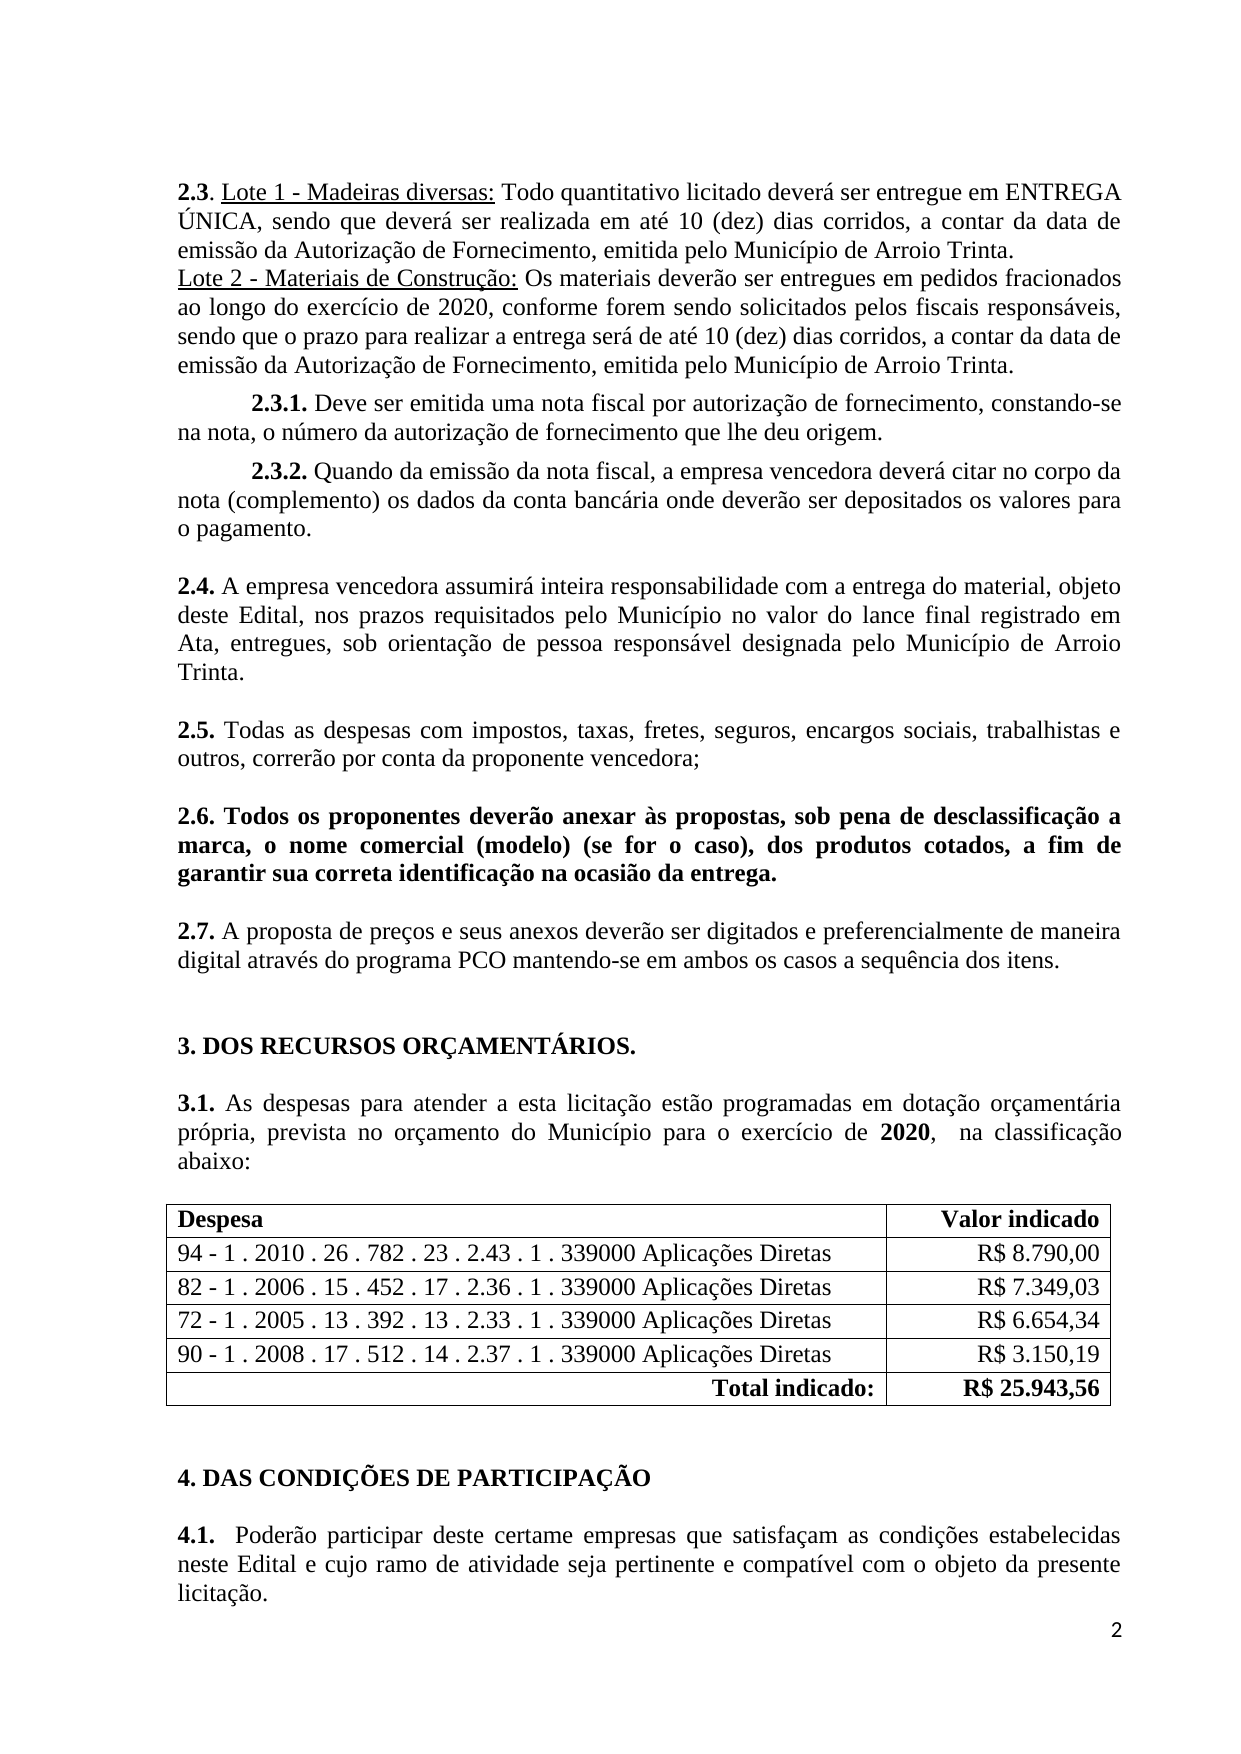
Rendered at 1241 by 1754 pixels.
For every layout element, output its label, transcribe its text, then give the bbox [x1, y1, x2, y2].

text 3.1. As despesas para atender a esta licitação estão programadas em dotação orçamentária própria, prevista no orçamento do Município para o exercício de 2020, na classificação abaixo: [177, 1088, 1122, 1175]
text 3. DOS RECURSOS ORÇAMENTÁRIOS. [177, 1031, 1122, 1060]
table_cell R$ 25.943,56 [887, 1373, 1110, 1405]
table_cell Total indicado: [167, 1373, 886, 1405]
table_cell 72 - 1 . 2005 . 13 . 392 . 13 . 2.33 . 1 . 339000 Aplicações Diretas [167, 1305, 886, 1338]
table_cell R$ 3.150,19 [887, 1339, 1110, 1372]
table_cell 82 - 1 . 2006 . 15 . 452 . 17 . 2.36 . 1 . 339000 Aplicações Diretas [167, 1272, 886, 1304]
text Lote 2 - Materiais de Construção: Os materiais deverão ser entregues em pedidos fracionados ao longo do exercício de 2020, conforme forem sendo solicitados pelos fiscais responsáveis, sendo que o prazo para realizar a entrega será de até 10 (dez) dias corridos, a contar da data de emissão da Autorização de Fornecimento, emitida pelo Município de Arroio Trinta. [177, 263, 1122, 378]
text 2.3.2. Quando da emissão da nota fiscal, a empresa vencedora deverá citar no corpo da nota (complemento) os dados da conta bancária onde deverão ser depositados os valores para o pagamento. [177, 456, 1122, 542]
text 2.5. Todas as despesas com impostos, taxas, fretes, seguros, encargos sociais, trabalhistas e outros, correrão por conta da proponente vencedora; [177, 715, 1122, 772]
text 2.6. Todos os proponentes deverão anexar às propostas, sob pena de desclassificação a marca, o nome comercial (modelo) (se for o caso), dos produtos cotados, a fim de garantir sua correta identificação na ocasião da entrega. [177, 801, 1122, 887]
table_header Valor indicado [887, 1205, 1110, 1237]
table_cell R$ 6.654,34 [887, 1305, 1110, 1338]
text 2.3. Lote 1 - Madeiras diversas: Todo quantitativo licitado deverá ser entregue em ENTREGA ÚNICA, sendo que deverá ser realizada em até 10 (dez) dias corridos, a contar da data de emissão da Autorização de Fornecimento, emitida pelo Município de Arroio Trinta. [177, 177, 1122, 263]
table_cell 90 - 1 . 2008 . 17 . 512 . 14 . 2.37 . 1 . 339000 Aplicações Diretas [167, 1339, 886, 1372]
text 2.7. A proposta de preços e seus anexos deverão ser digitados e preferencialmente de maneira digital através do programa PCO mantendo-se em ambos os casos a sequência dos itens. [177, 916, 1122, 973]
table_cell R$ 7.349,03 [887, 1272, 1110, 1304]
table_cell R$ 8.790,00 [887, 1238, 1110, 1271]
text 4.1. Poderão participar deste certame empresas que satisfaçam as condições estabelecidas neste Edital e cujo ramo de atividade seja pertinente e compatível com o objeto da presente licitação. [177, 1521, 1122, 1607]
text 4. DAS CONDIÇÕES DE PARTICIPAÇÃO [177, 1463, 1122, 1492]
text 2.4. A empresa vencedora assumirá inteira responsabilidade com a entrega do material, objeto deste Edital, nos prazos requisitados pelo Município no valor do lance final registrado em Ata, entregues, sob orientação de pessoa responsável designada pelo Município de Arroio Trinta. [177, 571, 1122, 686]
table_cell 94 - 1 . 2010 . 26 . 782 . 23 . 2.43 . 1 . 339000 Aplicações Diretas [167, 1238, 886, 1271]
table_header Despesa [167, 1205, 886, 1237]
text 2.3.1. Deve ser emitida uma nota fiscal por autorização de fornecimento, constando-se na nota, o número da autorização de fornecimento que lhe deu origem. [177, 388, 1122, 446]
